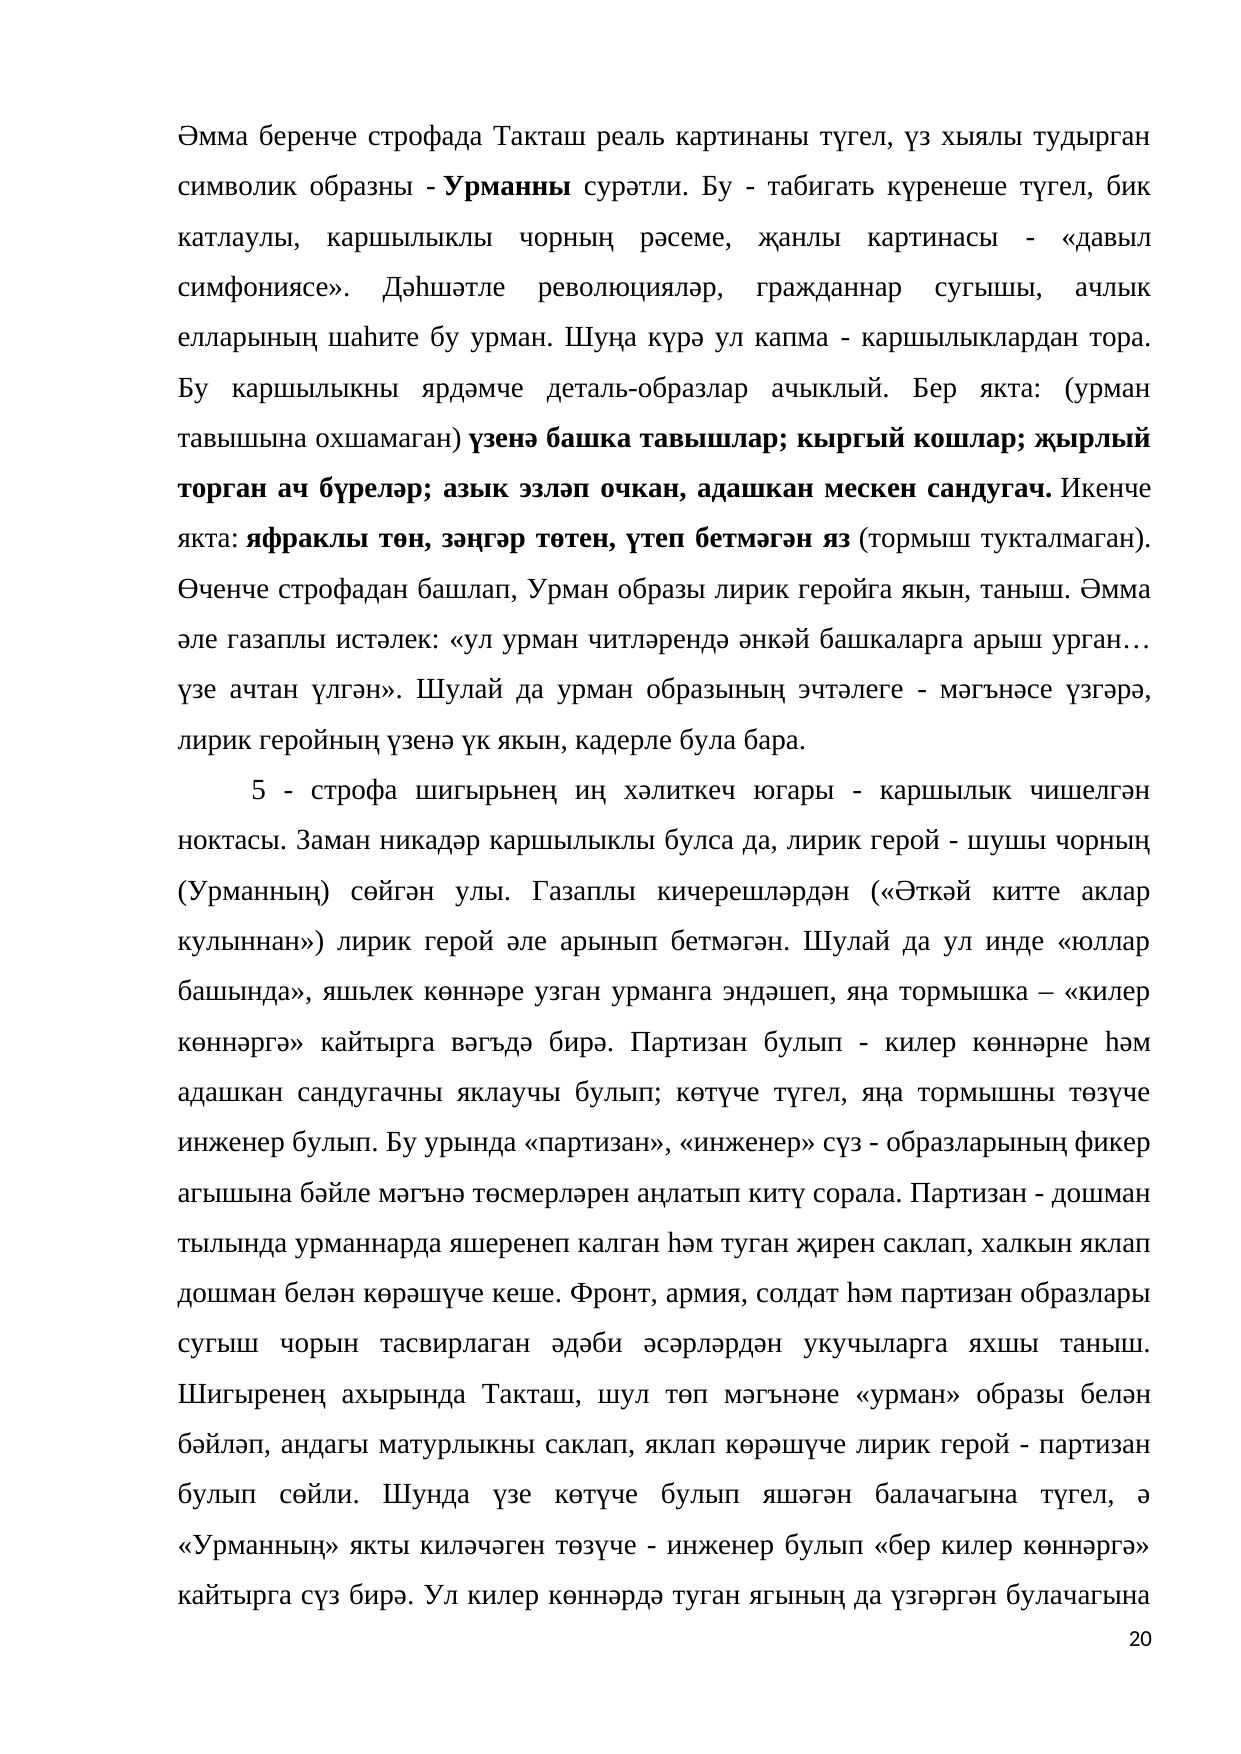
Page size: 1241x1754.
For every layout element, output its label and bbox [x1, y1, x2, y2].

text [177, 772, 1152, 1611]
text [177, 118, 1152, 755]
